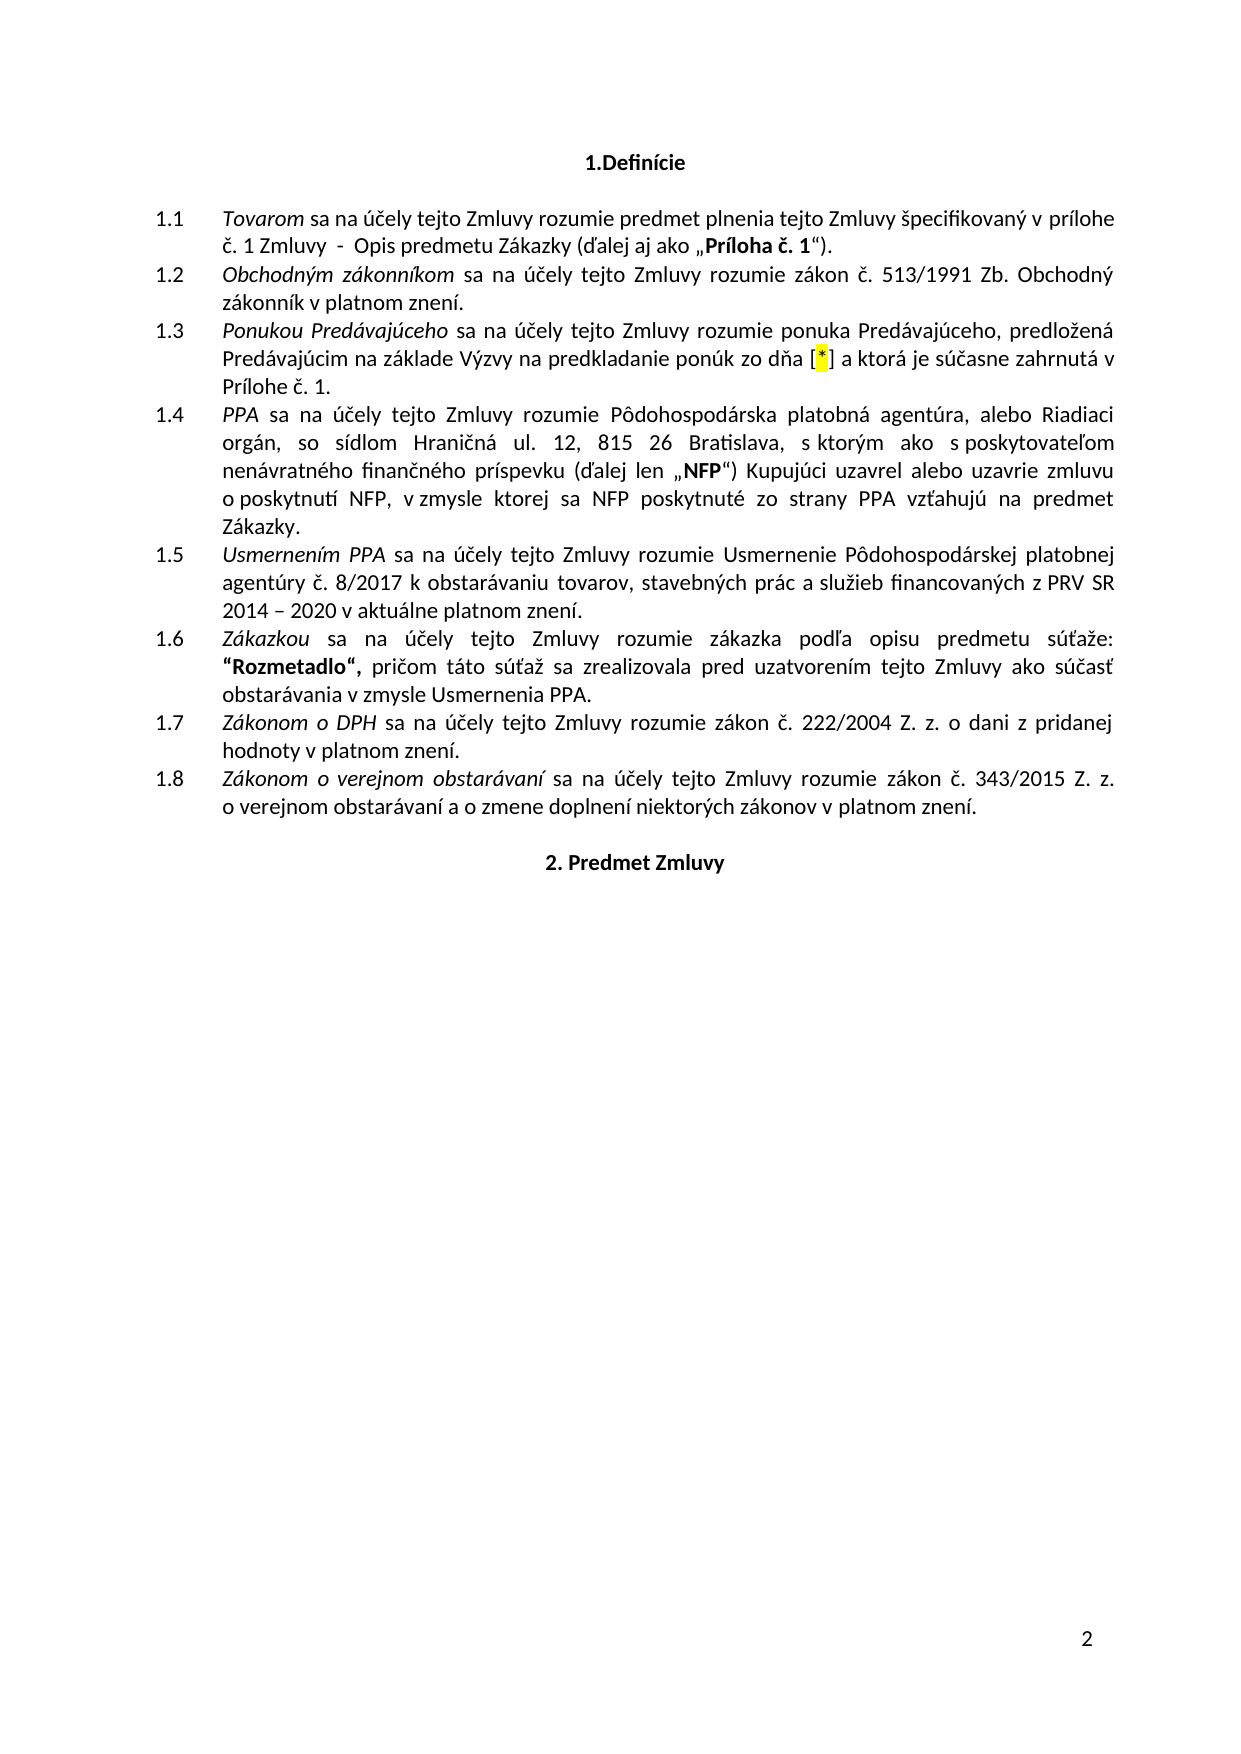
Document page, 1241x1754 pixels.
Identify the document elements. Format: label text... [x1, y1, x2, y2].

table_header 1.Definície Tovarom sa na účely tejto Zmluvy rozumie predmet plnenia tejto Zmluvy špecifikovaný v prílohe č. 1 Zmluvy - Opis predmetu Zákazky (ďalej aj ako „Príloha č. 1“). Obchodným zákonníkom sa na účely tejto Zmluvy rozumie zákon č. 513/1991 Zb. Obchodný zákonník v platnom znení. Ponukou Predávajúceho sa na účely tejto Zmluvy rozumie ponuka Predávajúceho, predložená Predávajúcim na základe Výzvy na predkladanie ponúk zo dňa [*] a ktorá je súčasne zahrnutá v Prílohe č. 1. PPA sa na účely tejto Zmluvy rozumie Pôdohospodárska platobná agentúra, alebo Riadiaci orgán, so sídlom Hraničná ul. 12, 815 26 Bratislava, s ktorým ako s poskytovateľom nenávratného finančného príspevku (ďalej len „NFP“) Kupujúci uzavrel alebo uzavrie zmluvu o poskytnutí NFP, v zmysle ktorej sa NFP poskytnuté zo strany PPA vzťahujú na predmet Zákazky. Usmernením PPA sa na účely tejto Zmluvy rozumie Usmernenie Pôdohospodárskej platobnej agentúry č. 8/2017 k obstarávaniu tovarov, stavebných prác a služieb financovaných z PRV SR 2014 – 2020 v aktuálne platnom znení. Zákazkou sa na účely tejto Zmluvy rozumie zákazka podľa opisu predmetu súťaže: “Rozmetadlo“, pričom táto súťaž sa zrealizovala pred uzatvorením tejto Zmluvy ako súčasť obstarávania v zmysle Usmernenia PPA. Zákonom o DPH sa na účely tejto Zmluvy rozumie zákon č. 222/2004 Z. z. o dani z pridanej hodnoty v platnom znení. Zákonom o verejnom obstarávaní sa na účely tejto Zmluvy rozumie zákon č. 343/2015 Z. z. o verejnom obstarávaní a o zmene doplnení niektorých zákonov v platnom znení. 2. Predmet Zmluvy [148, 148, 1122, 876]
